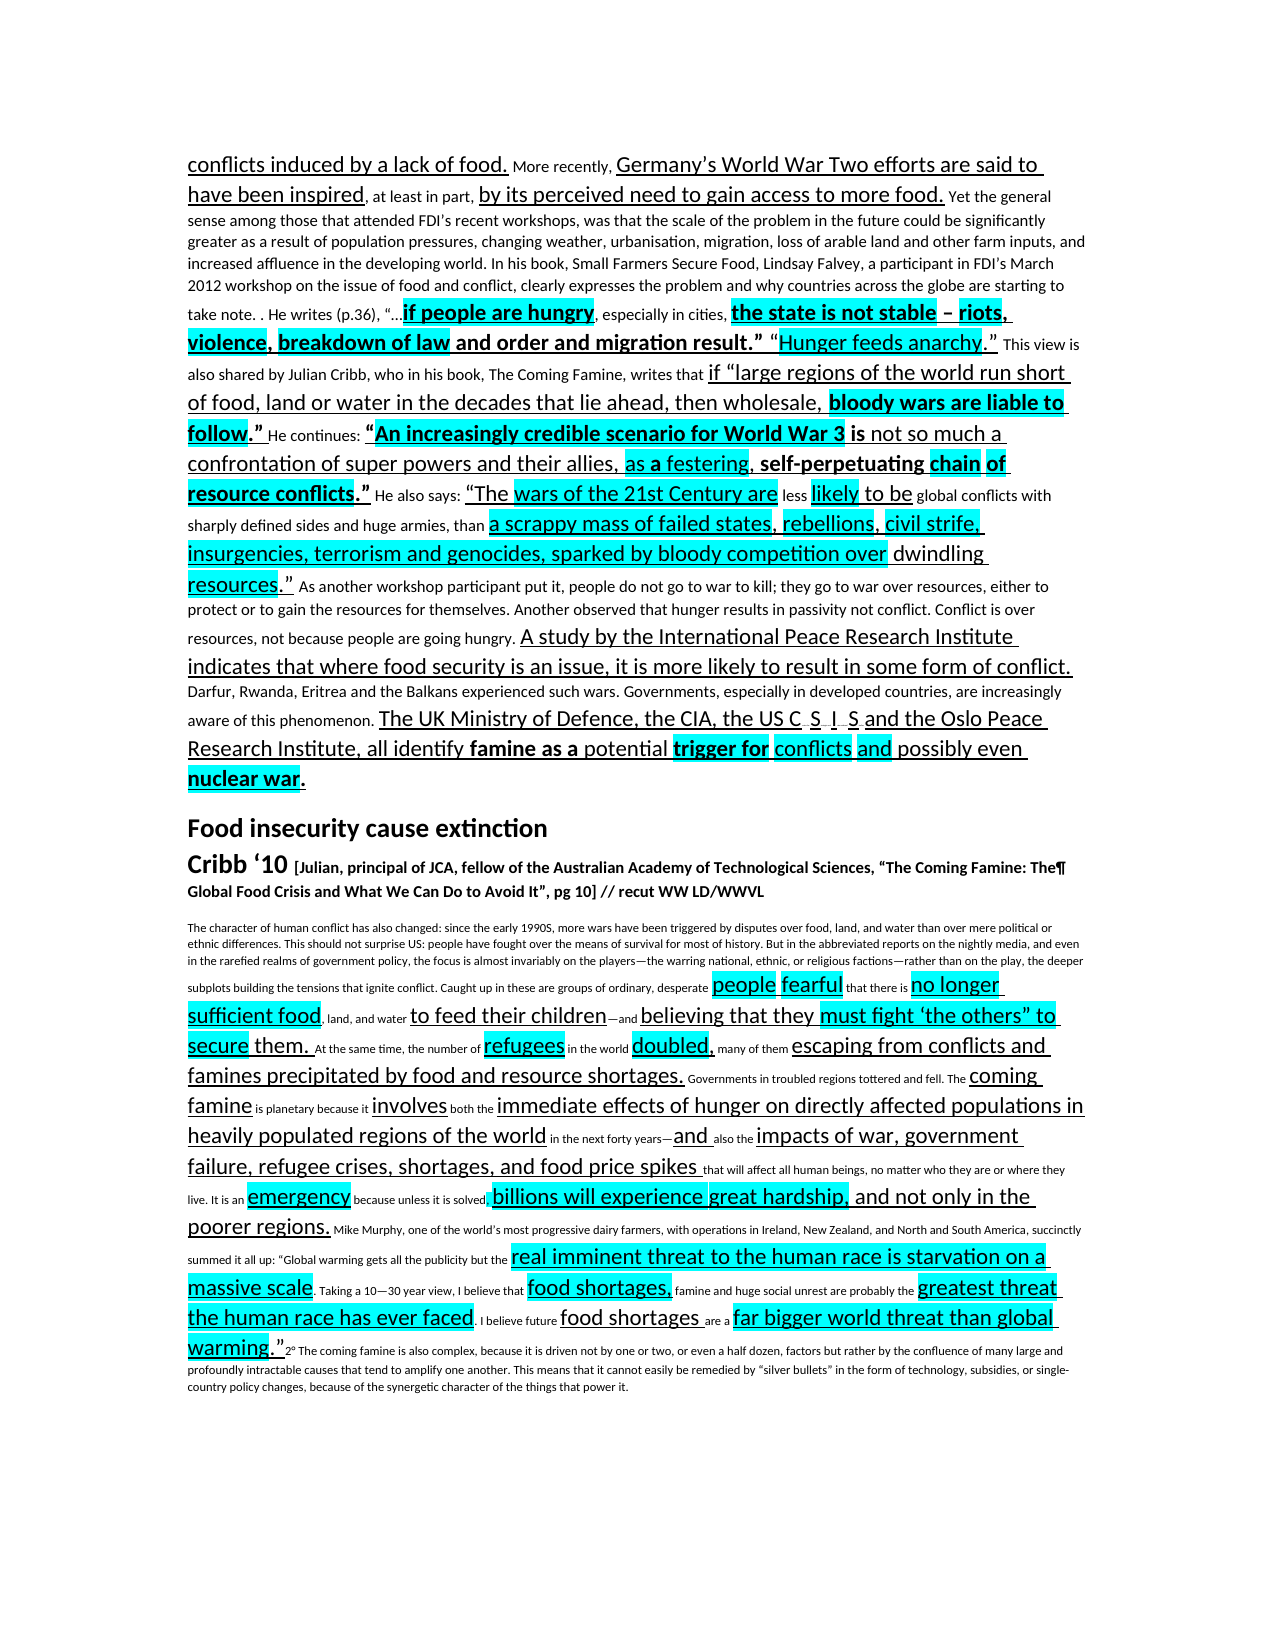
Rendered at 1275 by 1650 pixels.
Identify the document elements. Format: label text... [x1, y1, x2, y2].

text The character of human conflict has also changed: since the early 1990S, more wars have been triggered by disputes over food, land, and water than over mere political or ethnic differences. This should not surprise US: people have fought over the means of survival for most of history. But in the abbreviated reports on the nightly media, and even in the rarefied realms of government policy, the focus is almost invariably on the players—the warring national, ethnic, or religious factions—rather than on the play, the deeper subplots building the tensions that ignite conflict. Caught up in these are groups of ordinary, desperate people fearful that there is no longer sufficient food, land, and water to feed their children—and believing that they must fight ‘the others” to secure them. At the same time, the number of refugees in the world doubled, many of them escaping from conflicts and famines precipitated by food and resource shortages. Governments in troubled regions tottered and fell. The coming famine is planetary because it involves both the immediate effects of hunger on directly affected populations in heavily populated regions of the world in the next forty years—and also the impacts of war, government failure, refugee crises, shortages, and food price spikes that will affect all human beings, no matter who they are or where they live. It is an emergency because unless it is solved, billions will experience great hardship, and not only in the poorer regions. Mike Murphy, one of the world’s most progressive dairy farmers, with operations in Ireland, New Zealand, and North and South America, succinctly summed it all up: “Global warming gets all the publicity but the real imminent threat to the human race is starvation on a massive scale. Taking a 10—30 year view, I believe that food shortages, famine and huge social unrest are probably the greatest threat the human race has ever faced. I believe future food shortages are a far bigger world threat than global warming.”2° The coming famine is also complex, because it is driven not by one or two, or even a half dozen, factors but rather by the confluence of many large and profoundly intractable causes that tend to amplify one another. This means that it cannot easily be remedied by “silver bullets” in the form of technology, subsidies, or single-country policy changes, because of the synergetic character of the things that power it. [187, 920, 1087, 1394]
subtitle Food insecurity cause extinction [187, 811, 1087, 844]
text Cribb ‘10 [Julian, principal of JCA, fellow of the Australian Academy of Technological Sciences, “The Coming Famine: The¶ Global Food Crisis and What We Can Do to Avoid It”, pg 10] // recut WW LD/WWVL [187, 847, 1087, 902]
